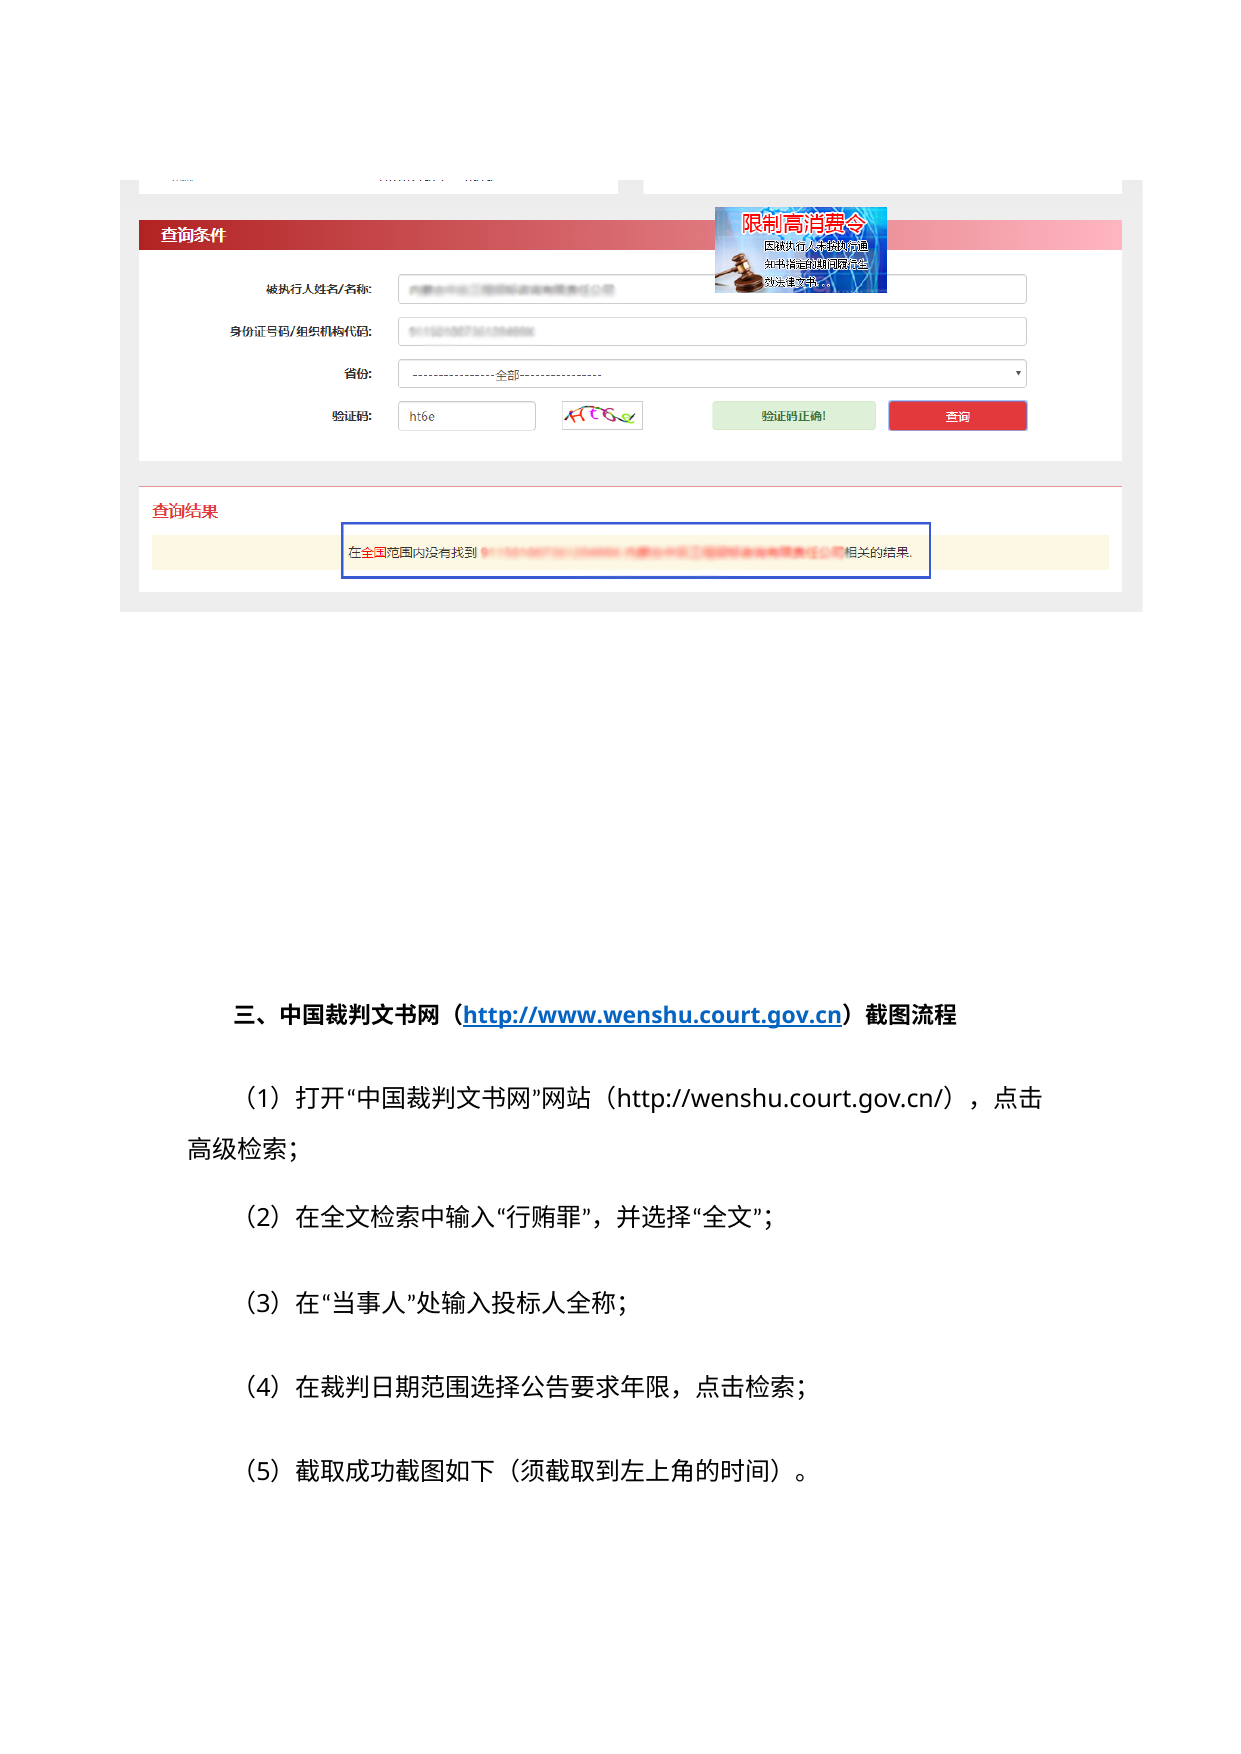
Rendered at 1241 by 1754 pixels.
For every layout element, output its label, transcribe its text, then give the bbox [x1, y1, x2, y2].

text （5）截取成功截图如下（须截取到左上角的时间）。 [187, 1438, 1053, 1503]
text 三、中国裁判文书网（http://www.wenshu.court.gov.cn）截图流程 [187, 981, 1053, 1046]
text （3）在“当事人”处输入投标人全称； [187, 1269, 1053, 1334]
text （2）在全文检索中输入“行贿罪”，并选择“全文”； [187, 1184, 1053, 1249]
picture [120, 180, 1143, 612]
text （4）在裁判日期范围选择公告要求年限，点击检索； [187, 1353, 1053, 1418]
text （1）打开“中国裁判文书网”网站（http://wenshu.court.gov.cn/），点击高级检索； [187, 1065, 1053, 1165]
